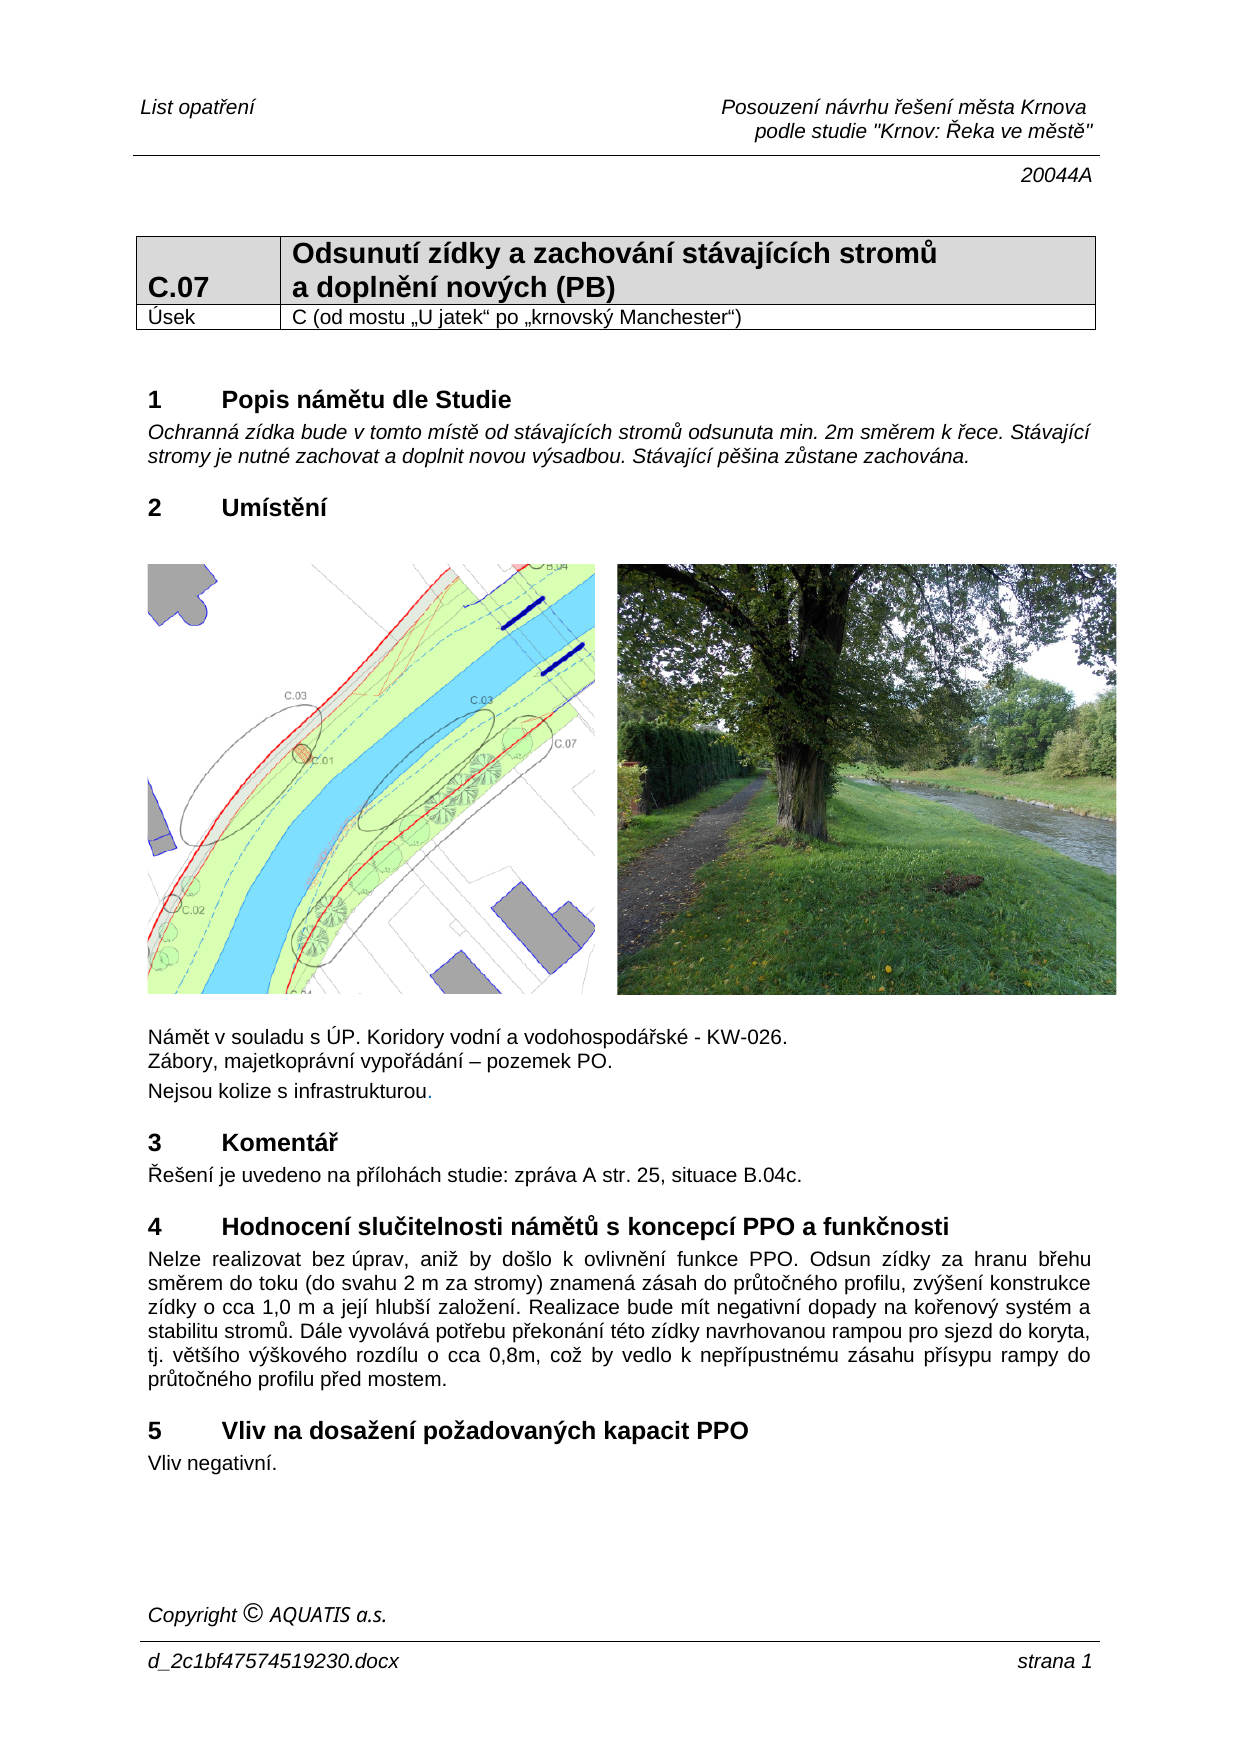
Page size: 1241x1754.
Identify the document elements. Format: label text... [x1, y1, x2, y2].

text 2 Umístění [148, 493, 1092, 522]
text 3 Komentář [148, 1128, 1092, 1157]
text Zábory, majetkoprávní vypořádání – pozemek PO. [148, 1049, 1092, 1073]
text 4 Hodnocení slučitelnosti námětů s koncepcí PPO a funkčnosti [148, 1212, 1092, 1241]
text 1 Popis námětu dle Studie [148, 385, 1092, 414]
text 5 Vliv na dosažení požadovaných kapacit PPO [148, 1416, 1092, 1445]
table_header [136, 558, 606, 1001]
table_cell C (od mostu „U jatek“ po „krnovský Manchester“) [281, 305, 1095, 329]
text Ochranná zídka bude v tomto místě od stávajících stromů odsunuta min. 2m směrem k řece. Stávající stromy je nutné zachovat a doplnit novou výsadbou. Stávající pěšina zůstane zachována. [148, 420, 1092, 468]
picture [147, 564, 595, 994]
text Námět v souladu s ÚP. Koridory vodní a vodohospodářské - KW-026. [148, 1025, 1092, 1049]
table_header Odsunutí zídky a zachování stávajících stromů a doplnění nových (PB) [281, 237, 1095, 304]
text Vliv negativní. [148, 1451, 1092, 1475]
table_header [606, 558, 1167, 1001]
picture [617, 564, 1117, 995]
table_cell Úsek [137, 305, 280, 329]
table_header C.07 [137, 237, 280, 304]
text Nejsou kolize s infrastrukturou. [148, 1079, 1092, 1103]
text Nelze realizovat bez úprav, aniž by došlo k ovlivnění funkce PPO. Odsun zídky za hranu břehu směrem do toku (do svahu 2 m za stromy) znamená zásah do průtočného profilu, zvýšení konstrukce zídky o cca 1,0 m a její hlubší založení. Realizace bude mít negativní dopady na kořenový systém a stabilitu stromů. Dále vyvolává potřebu překonání této zídky navrhovanou rampou pro sjezd do koryta, tj. většího výškového rozdílu o cca 0,8m, což by vedlo k nepřípustnému zásahu přísypu rampy do průtočného profilu před mostem. [148, 1247, 1092, 1391]
text Řešení je uvedeno na přílohách studie: zpráva A str. 25, situace B.04c. [148, 1163, 1092, 1187]
